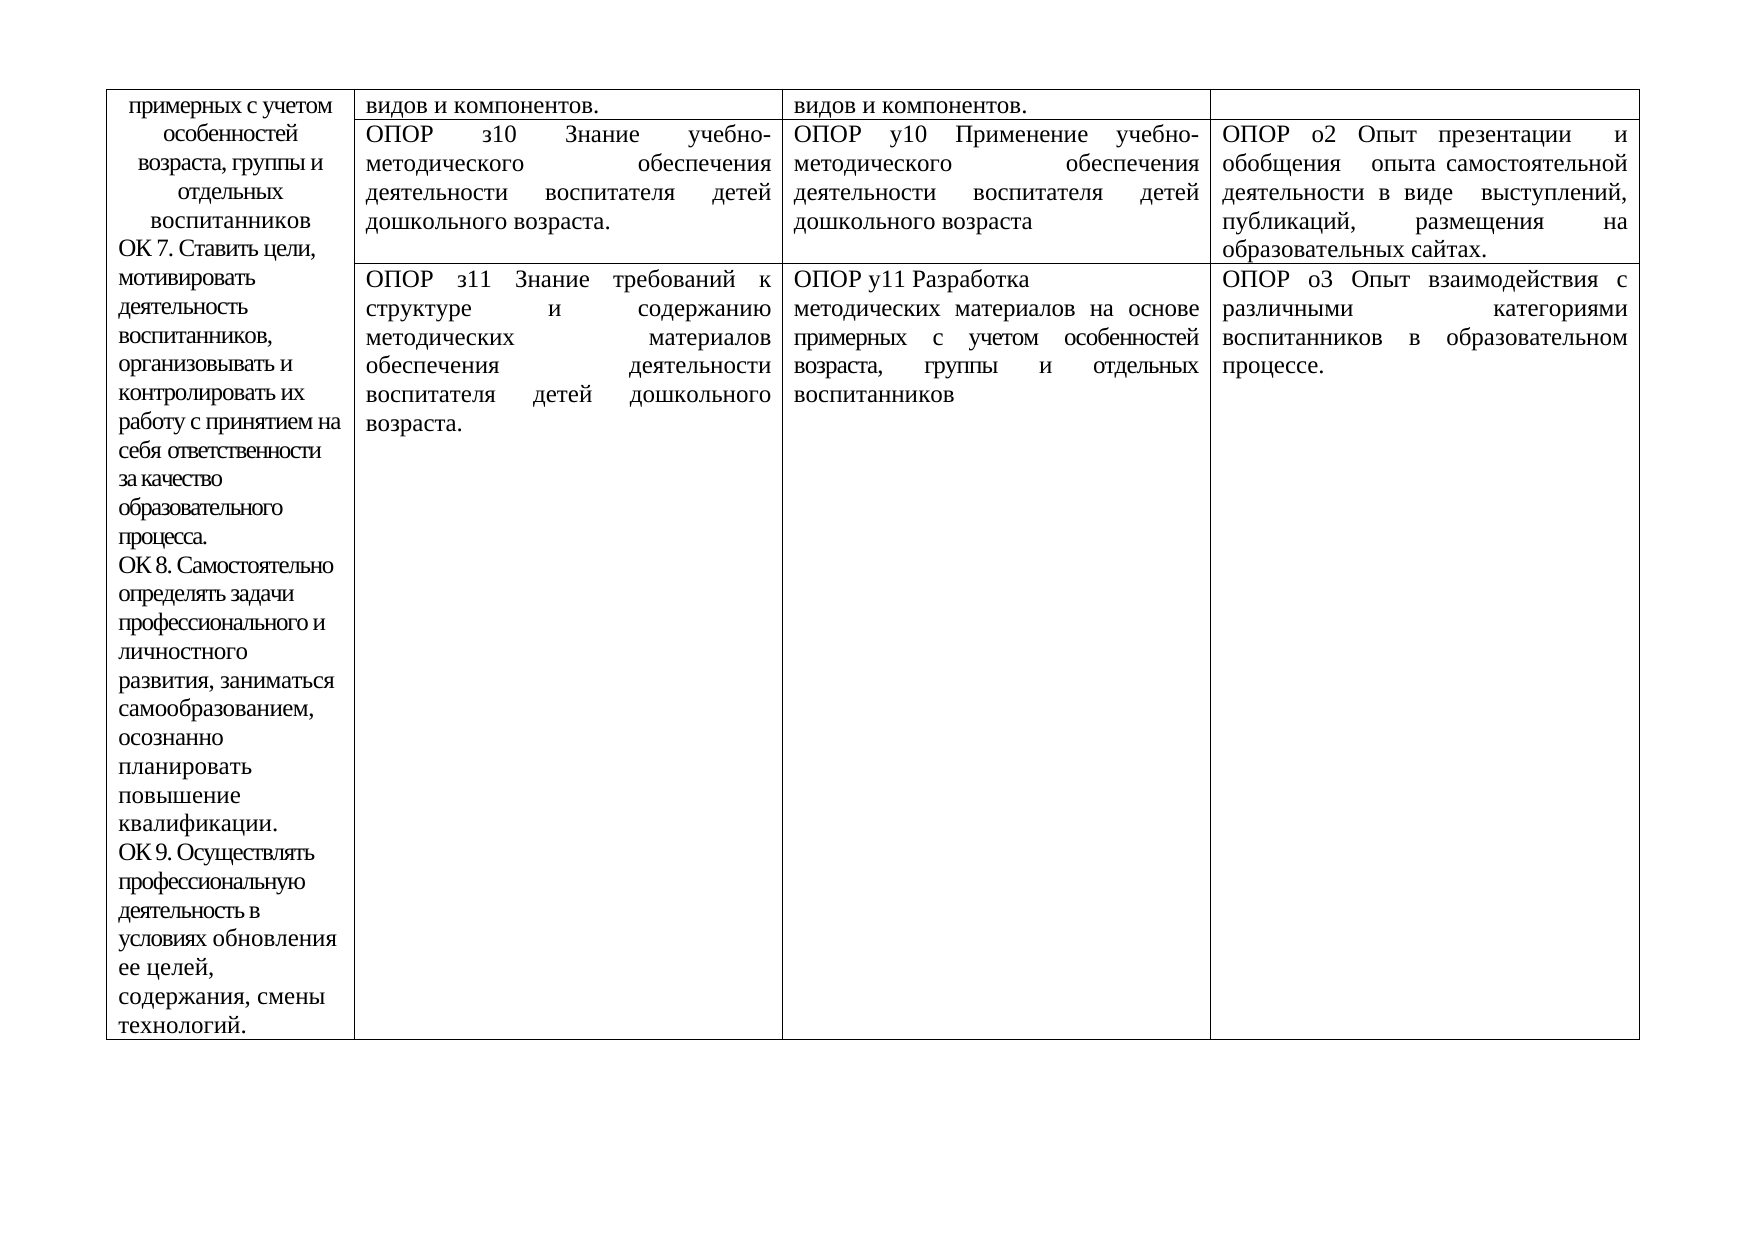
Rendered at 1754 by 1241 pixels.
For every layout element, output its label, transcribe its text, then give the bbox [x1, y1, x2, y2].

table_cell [107, 90, 354, 1038]
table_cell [355, 90, 782, 118]
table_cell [783, 90, 1210, 118]
table_cell ОПОР о2 Опыт презентации и обобщения опыта самостоятельной деятельности в виде выступлений, публикаций, размещения на образовательных сайтах. [1211, 120, 1639, 263]
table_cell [355, 264, 782, 1038]
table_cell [1211, 264, 1639, 1038]
table_cell ОПОР у10 Применение учебно-методического обеспечения деятельности воспитателя детей дошкольного возраста [783, 120, 1210, 263]
table_cell ОПОР з10 Знание учебно-методического обеспечения деятельности воспитателя детей дошкольного возраста. [355, 120, 782, 263]
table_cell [783, 264, 1210, 1038]
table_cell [1211, 90, 1639, 118]
